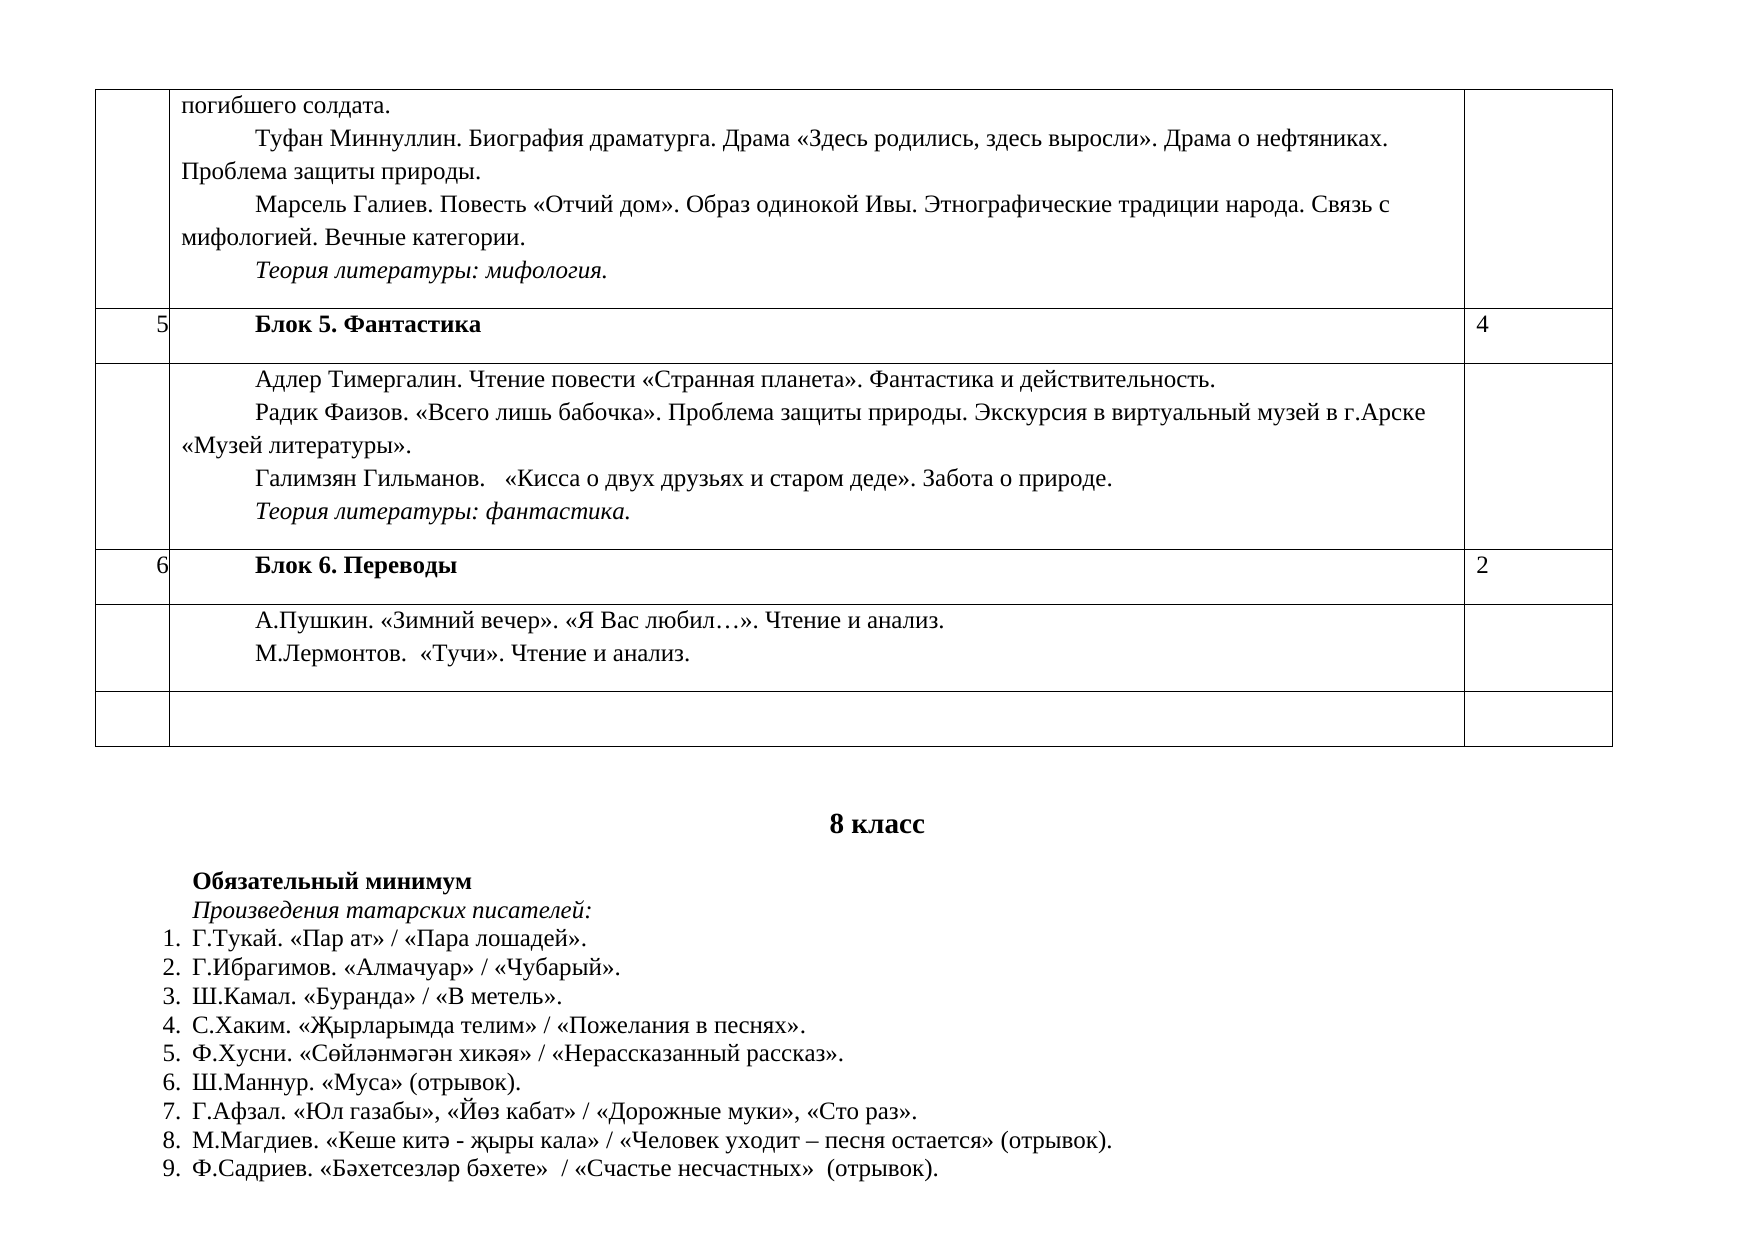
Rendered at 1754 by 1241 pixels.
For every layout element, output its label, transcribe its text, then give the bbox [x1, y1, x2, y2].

list М.Магдиев. «Кеше китә - җыры кала» / «Человек уходит – песня остается» (отрывок). [118, 1125, 1636, 1153]
table_cell Адлер Тимергалин. Чтение повести «Странная планета». Фантастика и действительность. Радик Фаизов. «Всего лишь бабочка». Проблема защиты природы. Экскурсия в виртуальный музей в г.Арске «Музей литературы». Галимзян Гильманов. «Кисса о двух друзьях и старом деде». Забота о природе. Теория литературы: фантастика. [170, 364, 1464, 549]
table_cell [1465, 364, 1612, 549]
text Произведения татарских писателей: [118, 895, 1636, 923]
table_cell [170, 692, 1464, 746]
table_cell [96, 605, 169, 691]
list Ф.Хусни. «Сөйләнмәгән хикәя» / «Нерассказанный рассказ». [118, 1038, 1636, 1067]
list Ш.Маннур. «Муса» (отрывок). [118, 1067, 1636, 1096]
list Г.Ибрагимов. «Алмачуар» / «Чубарый». [118, 952, 1636, 981]
list Ф.Садриев. «Бәхетсезләр бәхете» / «Счастье несчастных» (отрывок). [118, 1153, 1636, 1182]
table_cell [96, 692, 169, 746]
table_cell [96, 90, 169, 308]
table_cell [1465, 605, 1612, 691]
list С.Хаким. «Җырларымда телим» / «Пожелания в песнях». [118, 1010, 1636, 1038]
table_cell [1465, 90, 1612, 308]
table_cell Блок 5. Фантастика [170, 309, 1464, 363]
table_cell Блок 6. Переводы [170, 550, 1464, 604]
table_cell 6 [96, 550, 169, 604]
list Г.Тукай. «Пар ат» / «Пара лошадей». [118, 923, 1636, 952]
table_cell [96, 364, 169, 549]
list Ш.Камал. «Буранда» / «В метель». [118, 981, 1636, 1010]
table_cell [170, 90, 1464, 308]
table_cell А.Пушкин. «Зимний вечер». «Я Вас любил…». Чтение и анализ. М.Лермонтов. «Тучи». Чтение и анализ. [170, 605, 1464, 691]
list Обязательный минимум [118, 866, 1636, 895]
text 8 класс [118, 807, 1636, 840]
table_cell 2 [1465, 550, 1612, 604]
table_cell 4 [1465, 309, 1612, 363]
list Г.Афзал. «Юл газабы», «Йөз кабат» / «Дорожные муки», «Сто раз». [118, 1096, 1636, 1125]
table_cell [1465, 692, 1612, 746]
table_cell 5 [96, 309, 169, 363]
